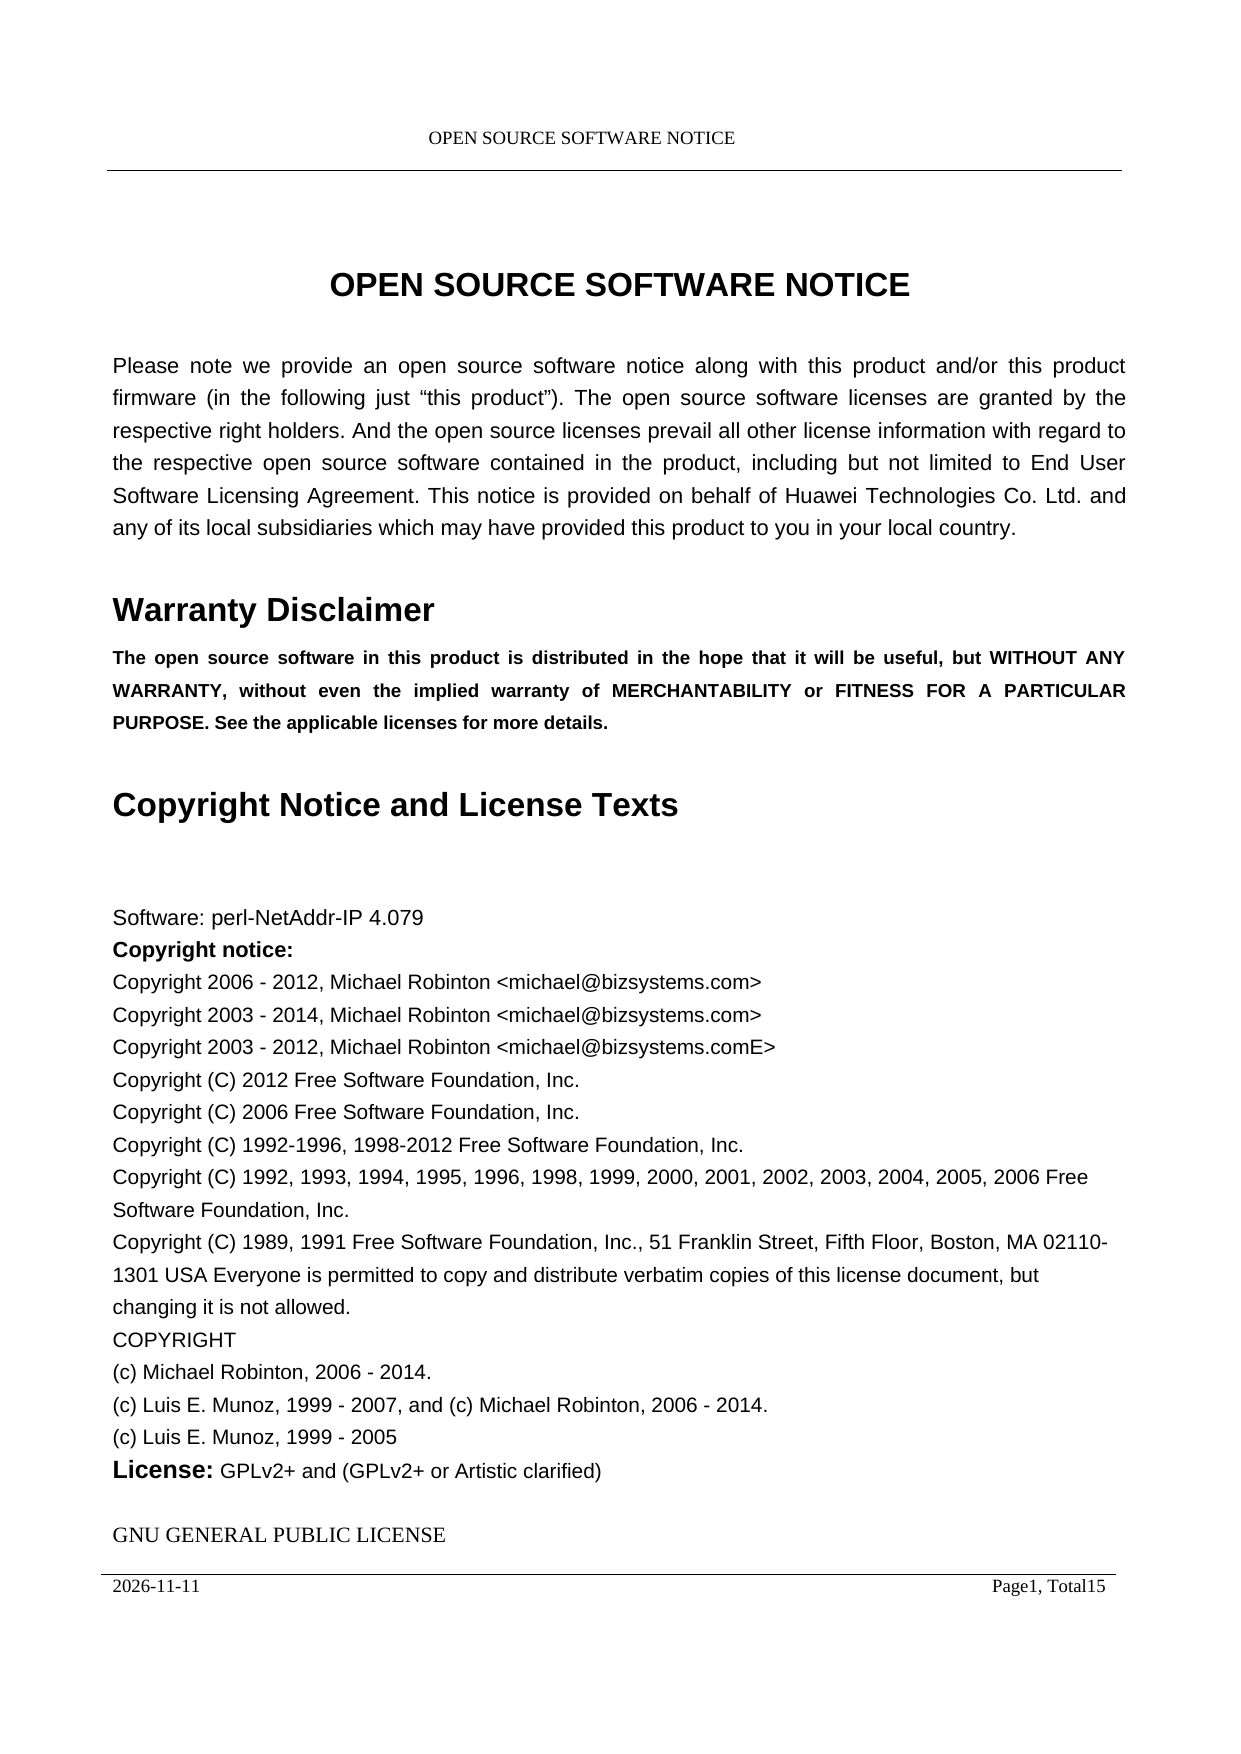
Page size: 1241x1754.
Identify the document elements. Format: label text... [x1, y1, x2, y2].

text Copyright 2003 - 2012, Michael Robinton <michael@bizsystems.comE> [112, 1031, 1128, 1063]
text (c) Luis E. Munoz, 1999 - 2007, and (c) Michael Robinton, 2006 - 2014. [112, 1388, 1128, 1421]
text COPYRIGHT [112, 1323, 1128, 1356]
text Copyright (C) 1992, 1993, 1994, 1995, 1996, 1998, 1999, 2000, 2001, 2002, 2003, 2004, 2005, 2006 Free Software Foundation, Inc. [112, 1161, 1128, 1226]
text Warranty Disclaimer [112, 576, 1128, 641]
text Copyright (C) 2012 Free Software Foundation, Inc. [112, 1063, 1128, 1096]
text Copyright 2006 - 2012, Michael Robinton <michael@bizsystems.com> [112, 966, 1128, 998]
text Software: perl-NetAddr-IP 4.079 [112, 901, 1128, 933]
text Copyright notice: [112, 933, 1128, 966]
text The open source software in this product is distributed in the hope that it will be useful, but WITHOUT ANY WARRANTY, without even the implied warranty of MERCHANTABILITY or FITNESS FOR A PARTICULAR PURPOSE. See the applicable licenses for more details. [112, 641, 1128, 739]
text Please note we provide an open source software notice along with this product and/or this product firmware (in the following just “this product”). The open source software licenses are granted by the respective right holders. And the open source licenses prevail all other license information with regard to the respective open source software contained in the product, including but not limited to End User Software Licensing Agreement. This notice is provided on behalf of Huawei Technologies Co. Ltd. and any of its local subsidiaries which may have provided this product to you in your local country. [112, 349, 1128, 544]
text Copyright (C) 1992-1996, 1998-2012 Free Software Foundation, Inc. [112, 1128, 1128, 1161]
text OPEN SOURCE SOFTWARE NOTICE [112, 251, 1128, 316]
text Copyright Notice and License Texts [112, 771, 1128, 836]
text (c) Michael Robinton, 2006 - 2014. [112, 1356, 1128, 1388]
text (c) Luis E. Munoz, 1999 - 2005 [112, 1421, 1128, 1453]
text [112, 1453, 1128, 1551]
text Copyright 2003 - 2014, Michael Robinton <michael@bizsystems.com> [112, 998, 1128, 1031]
text Copyright (C) 2006 Free Software Foundation, Inc. [112, 1096, 1128, 1128]
text Copyright (C) 1989, 1991 Free Software Foundation, Inc., 51 Franklin Street, Fifth Floor, Boston, MA 02110-1301 USA Everyone is permitted to copy and distribute verbatim copies of this license document, but changing it is not allowed. [112, 1226, 1128, 1323]
